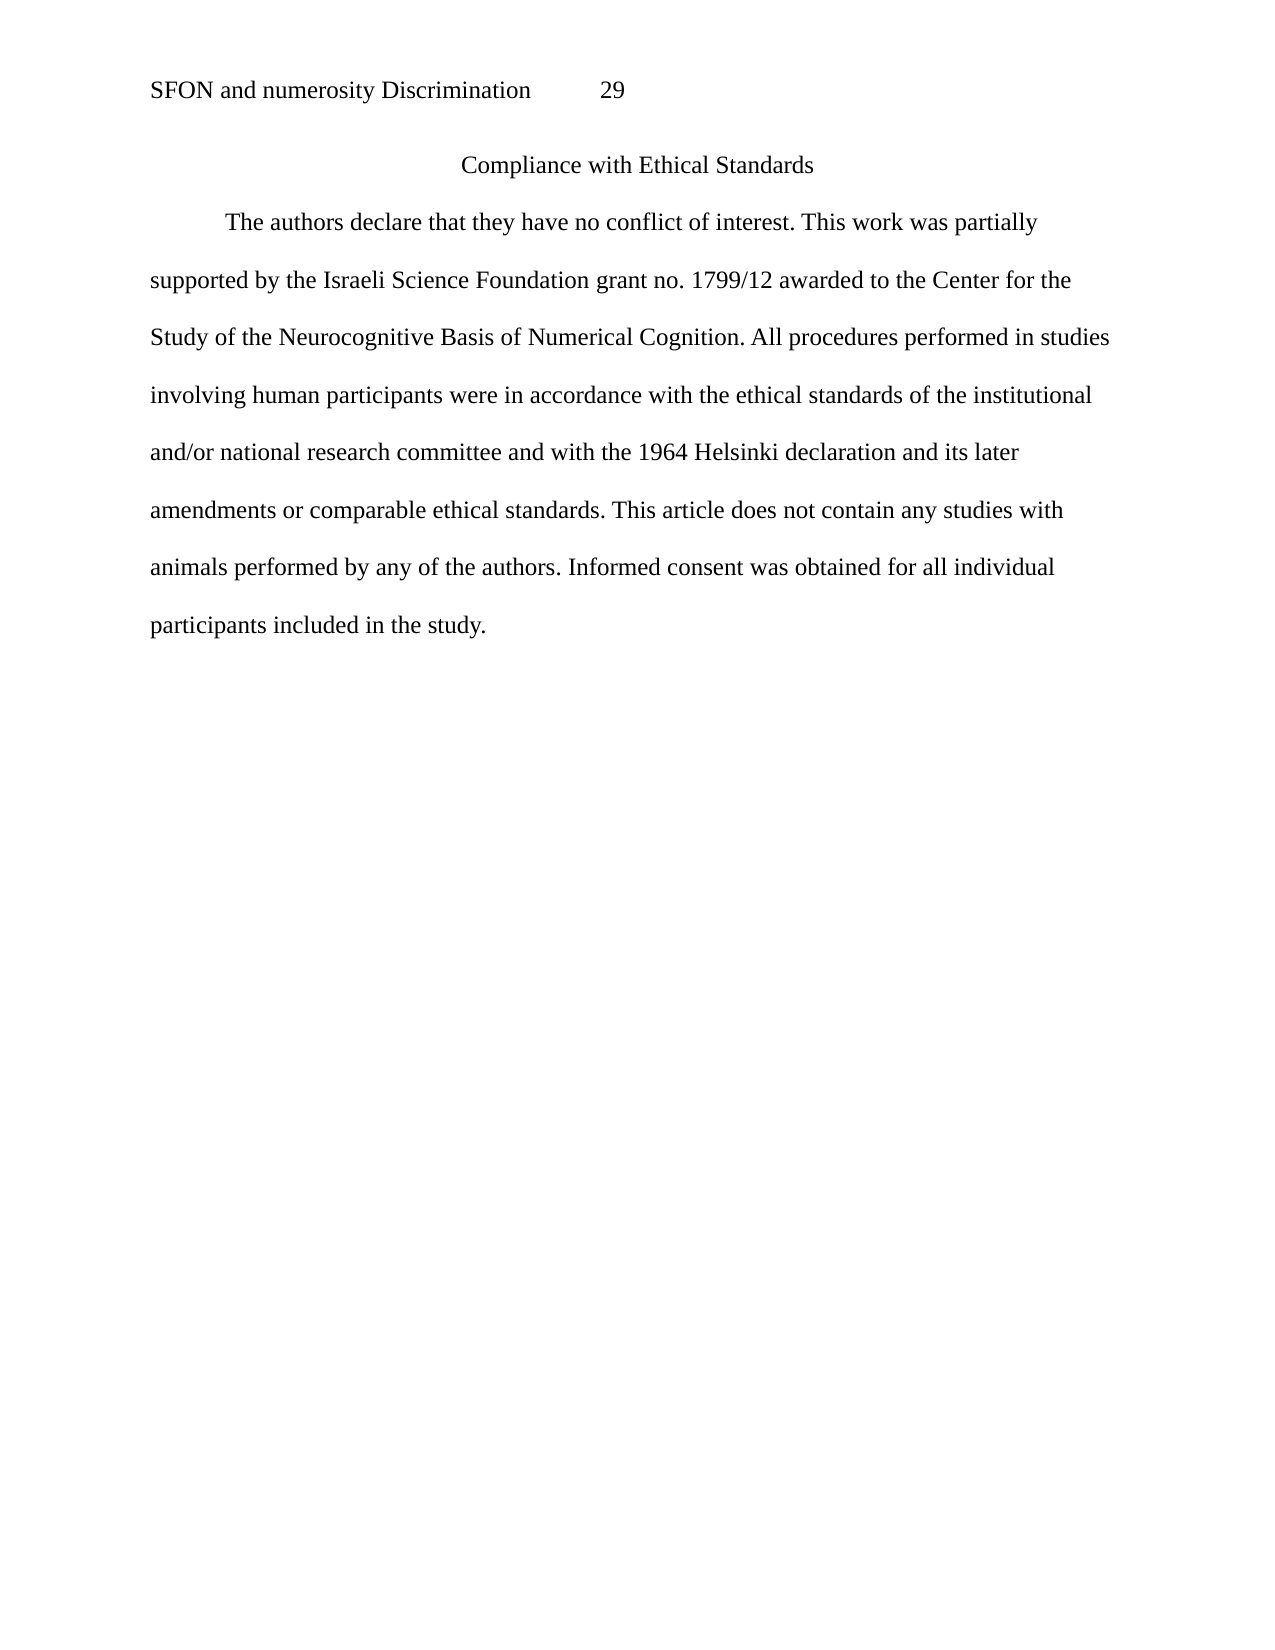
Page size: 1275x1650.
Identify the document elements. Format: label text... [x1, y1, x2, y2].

title Compliance with Ethical Standards [150, 150, 1125, 179]
text The authors declare that they have no conflict of interest. This work was partially supported by the Israeli Science Foundation grant no. 1799/12 awarded to the Center for the Study of the Neurocognitive Basis of Numerical Cognition. All procedures performed in studies involving human participants were in accordance with the ethical standards of the institutional and/or national research committee and with the 1964 Helsinki declaration and its later amendments or comparable ethical standards. This article does not contain any studies with animals performed by any of the authors. Informed consent was obtained for all individual participants included in the study. [150, 207, 1125, 639]
